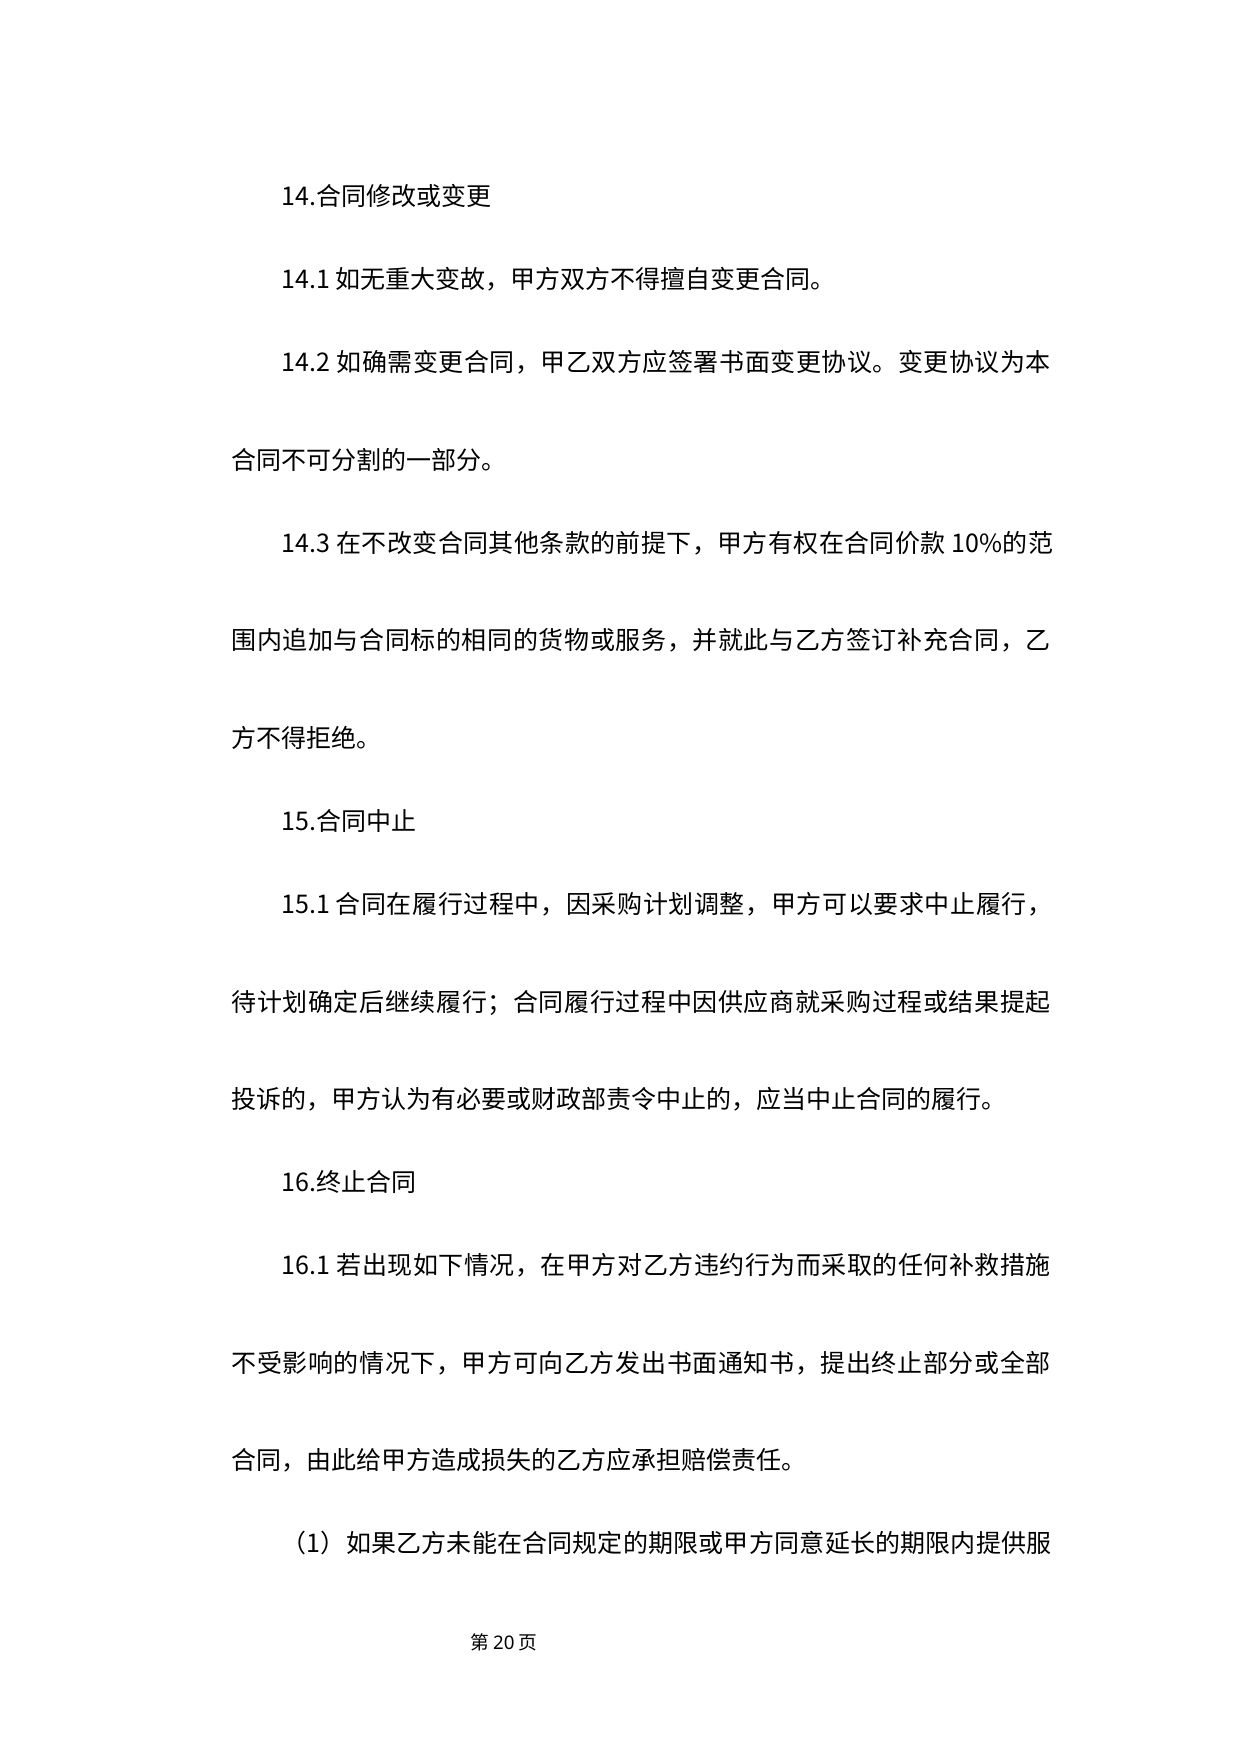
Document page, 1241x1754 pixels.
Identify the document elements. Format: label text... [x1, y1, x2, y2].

text 14.1 如无重大变故，甲方双方不得擅自变更合同。 [231, 245, 1053, 310]
text 14.3 在不改变合同其他条款的前提下，甲方有权在合同价款10%的范围内追加与合同标的相同的货物或服务，并就此与乙方签订补充合同，乙方不得拒绝。 [231, 509, 1053, 769]
text 15.合同中止 [231, 787, 1053, 852]
text 15.1合同在履行过程中，因采购计划调整，甲方可以要求中止履行，待计划确定后继续履行；合同履行过程中因供应商就采购过程或结果提起投诉的，甲方认为有必要或财政部责令中止的，应当中止合同的履行。 [231, 870, 1053, 1130]
text 14.合同修改或变更 [231, 162, 1053, 227]
text 16.终止合同 [231, 1148, 1053, 1213]
text 14.2 如确需变更合同，甲乙双方应签署书面变更协议。变更协议为本合同不可分割的一部分。 [231, 328, 1053, 491]
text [231, 1509, 1053, 1574]
text 16.1 若出现如下情况，在甲方对乙方违约行为而采取的任何补救措施不受影响的情况下，甲方可向乙方发出书面通知书，提出终止部分或全部合同，由此给甲方造成损失的乙方应承担赔偿责任。 [231, 1231, 1053, 1491]
